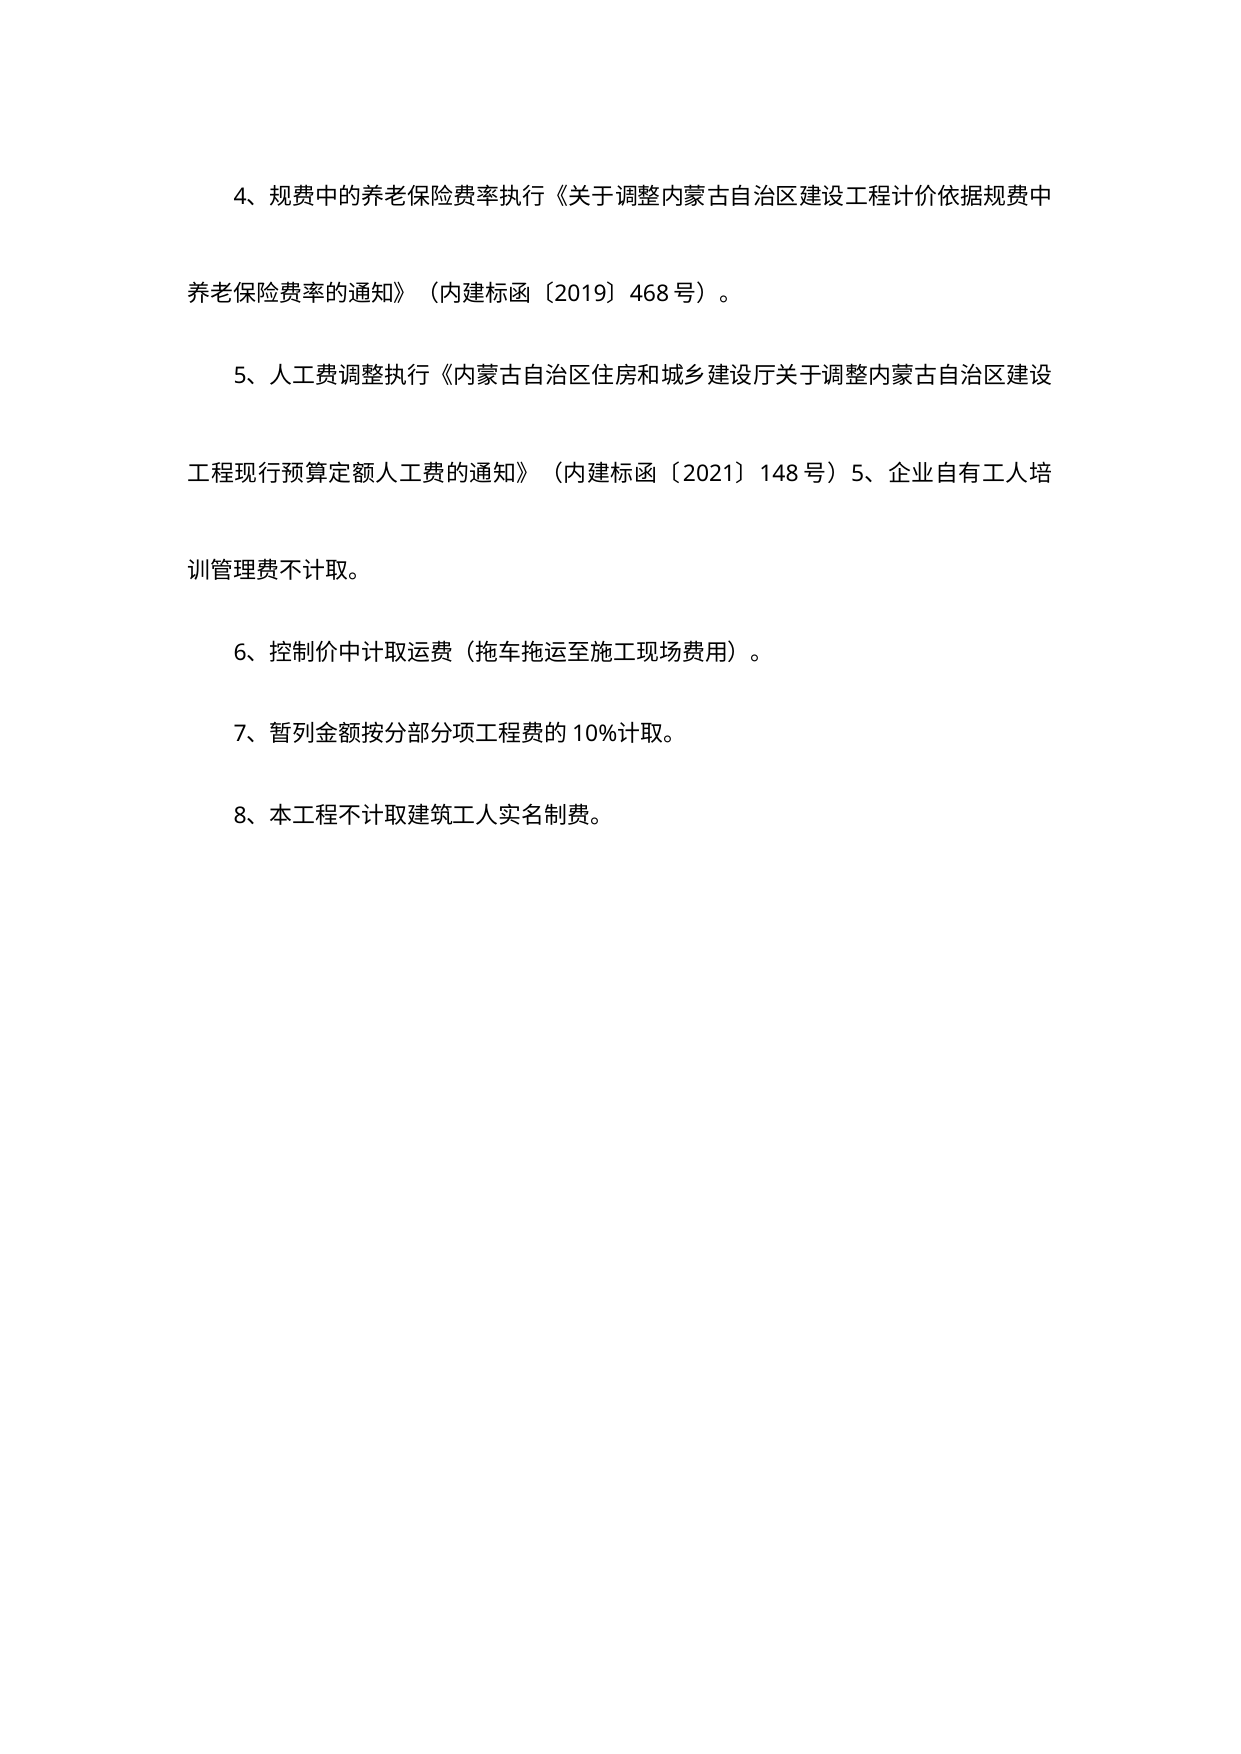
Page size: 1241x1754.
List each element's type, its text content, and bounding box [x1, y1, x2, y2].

list 5、人工费调整执行《内蒙古自治区住房和城乡建设厅关于调整内蒙古自治区建设工程现行预算定额人工费的通知》（内建标函〔2021〕148号）5、企业自有工人培训管理费不计取。 [187, 341, 1053, 601]
list 7、暂列金额按分部分项工程费的10%计取。 [187, 699, 1053, 764]
list 4、规费中的养老保险费率执行《关于调整内蒙古自治区建设工程计价依据规费中养老保险费率的通知》（内建标函〔2019〕468号）。 [187, 162, 1053, 324]
list 6、控制价中计取运费（拖车拖运至施工现场费用）。 [187, 618, 1053, 683]
list 8、本工程不计取建筑工人实名制费。 [187, 781, 1053, 846]
